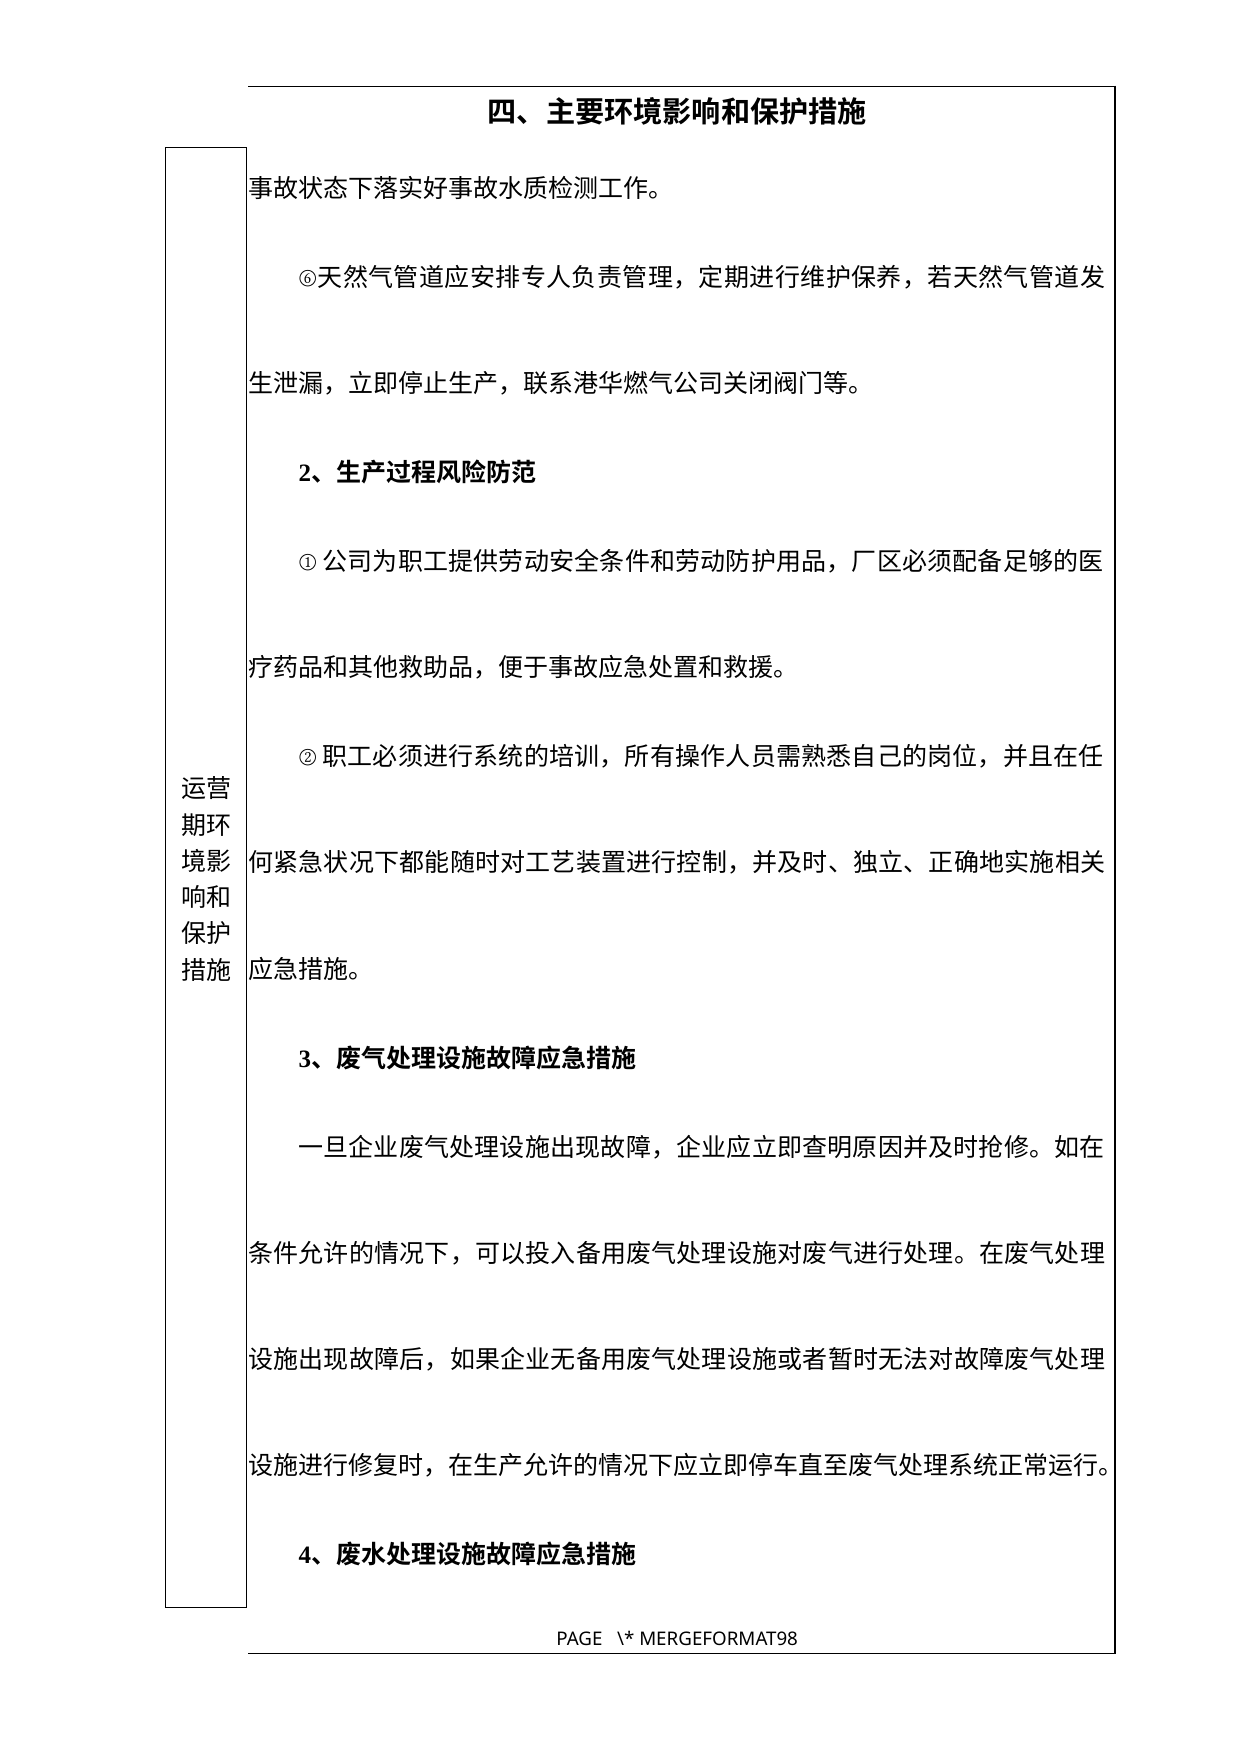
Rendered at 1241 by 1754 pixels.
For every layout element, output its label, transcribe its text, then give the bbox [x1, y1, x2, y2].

text ①公司为职工提供劳动安全条件和劳动防护用品，厂区必须配备足够的医疗药品和其他救助品，便于事故应急处置和救援。 [248, 524, 1106, 701]
text 3、废气处理设施故障应急措施 [248, 1021, 1106, 1092]
text 4、废水处理设施故障应急措施 [248, 1517, 1106, 1588]
text ⑥天然气管道应安排专人负责管理，定期进行维护保养，若天然气管道发生泄漏，立即停止生产，联系港华燃气公司关闭阀门等。 [248, 240, 1106, 417]
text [248, 151, 1106, 222]
text 一旦企业废气处理设施出现故障，企业应立即查明原因并及时抢修。如在条件允许的情况下，可以投入备用废气处理设施对废气进行处理。在废气处理设施出现故障后，如果企业无备用废气处理设施或者暂时无法对故障废气处理设施进行修复时，在生产允许的情况下应立即停车直至废气处理系统正常运行。 [248, 1110, 1106, 1499]
text 2、生产过程风险防范 [248, 435, 1106, 506]
text ②职工必须进行系统的培训，所有操作人员需熟悉自己的岗位，并且在任何紧急状况下都能随时对工艺装置进行控制，并及时、独立、正确地实施相关应急措施。 [248, 719, 1106, 1003]
